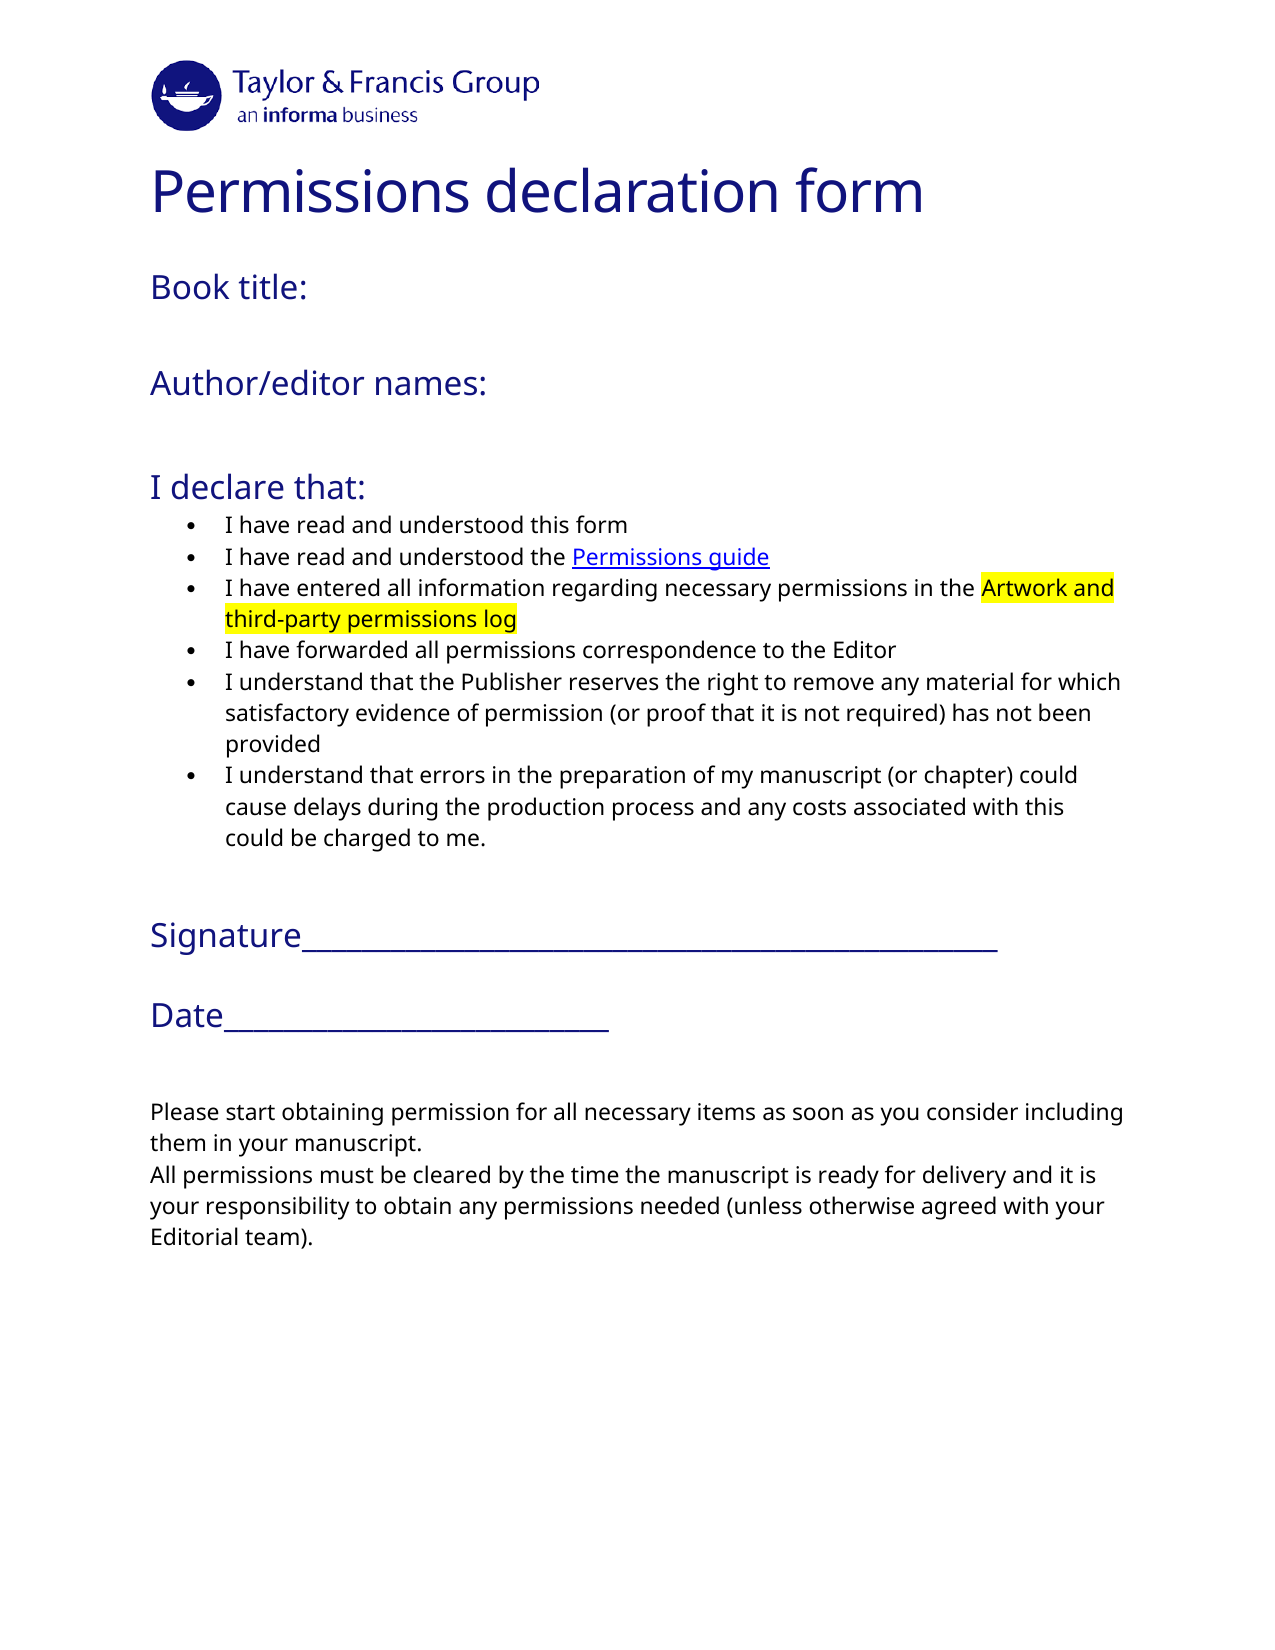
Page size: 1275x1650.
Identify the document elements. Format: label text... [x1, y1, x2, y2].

subtitle Book title: [150, 263, 1125, 309]
subtitle Signature_______________________________________________ [150, 912, 1125, 957]
list I have read and understood the Permissions guide [187, 541, 1125, 572]
list I have forwarded all permissions correspondence to the Editor [187, 634, 1125, 666]
list I understand that the Publisher reserves the right to remove any material for which satisfactory evidence of permission (or proof that it is not required) has not been provided [187, 666, 1125, 759]
list I have read and understood this form [187, 509, 1125, 541]
list I understand that errors in the preparation of my manuscript (or chapter) could cause delays during the production process and any costs associated with this could be charged to me. [187, 759, 1125, 853]
subtitle Author/editor names: [150, 359, 1125, 405]
list I have entered all information regarding necessary permissions in the Artwork and third-party permissions log [187, 572, 1125, 634]
text All permissions must be cleared by the time the manuscript is ready for delivery and it is your responsibility to obtain any permissions needed (unless otherwise agreed with your Editorial team). [150, 1158, 1125, 1252]
picture [150, 57, 539, 134]
subtitle I declare that: [150, 464, 1125, 509]
title Permissions declaration form [150, 150, 1125, 229]
text Please start obtaining permission for all necessary items as soon as you consider including them in your manuscript. [150, 1096, 1125, 1158]
subtitle Date__________________________ [150, 992, 1125, 1037]
